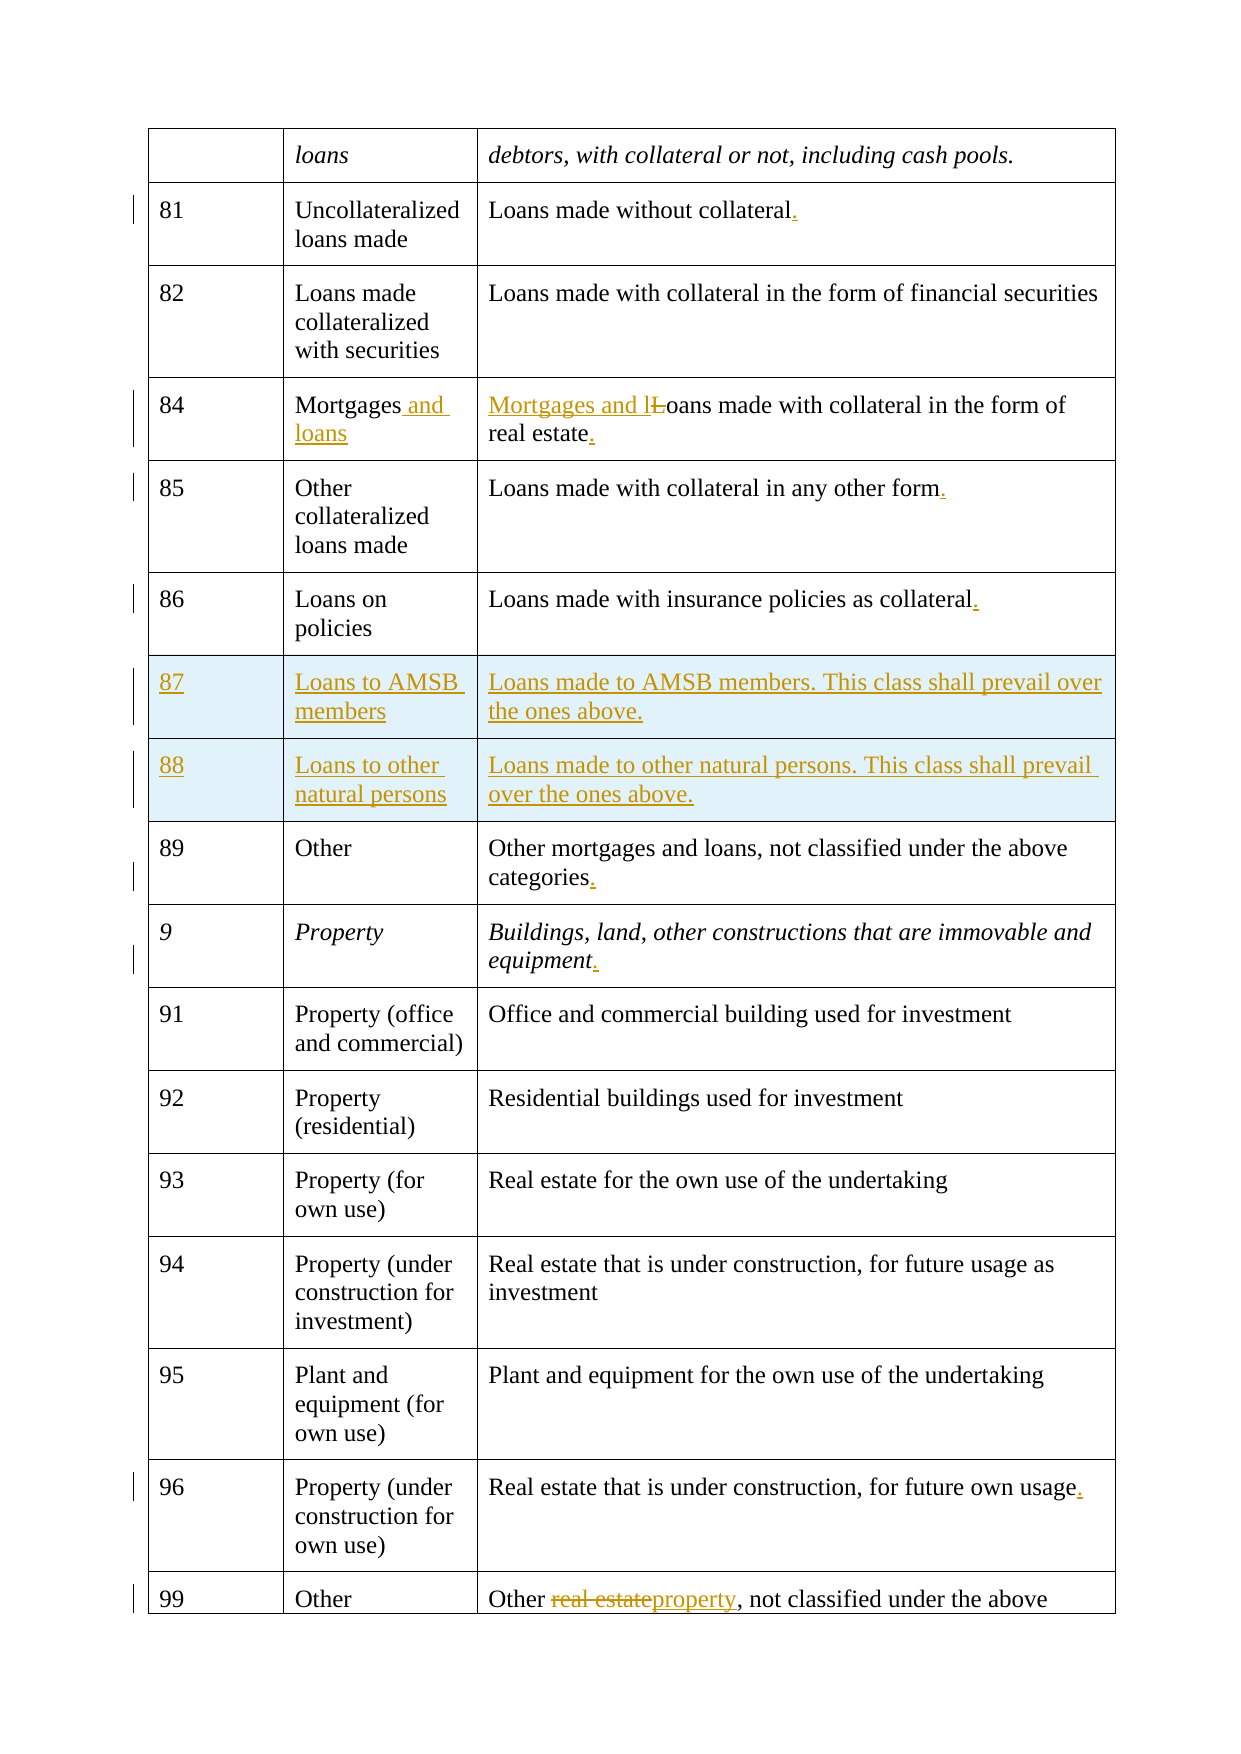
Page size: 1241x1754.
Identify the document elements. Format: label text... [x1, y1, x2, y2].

table_cell 89 [149, 822, 283, 903]
table_cell Buildings, land, other constructions that are immovable and equipment [478, 905, 1115, 987]
table_cell Property [284, 905, 477, 987]
table_cell Mortgages [284, 378, 477, 460]
table_cell 99 [149, 1572, 283, 1613]
table_cell Real estate that is under construction, for future own usage [478, 1460, 1115, 1571]
table_cell Other [284, 1572, 477, 1613]
table_cell Real estate that is under construction, for future usage as investment [478, 1237, 1115, 1347]
table_cell 81 [149, 183, 283, 265]
table_cell Property (office and commercial) [284, 988, 477, 1069]
table_cell Plant and equipment for the own use of the undertaking [478, 1349, 1115, 1459]
table_cell Mortgages and loans [284, 129, 477, 182]
table_cell Office and commercial building used for investment [478, 988, 1115, 1069]
table_cell Other [284, 822, 477, 903]
table_cell Residential buildings used for investment [478, 1071, 1115, 1153]
table_cell Property (under construction for investment) [284, 1237, 477, 1347]
table_cell Property (for own use) [284, 1154, 477, 1236]
table_cell Loans made with collateral in the form of financial securities [478, 266, 1115, 377]
table_cell 91 [149, 988, 283, 1069]
table_cell Loans made with insurance policies as collateral [478, 573, 1115, 654]
table_cell Loans made collateralized with securities [284, 266, 477, 377]
table_cell 95 [149, 1349, 283, 1459]
table_cell 86 [149, 573, 283, 654]
table_cell 84 [149, 378, 283, 460]
table_cell 9 [149, 905, 283, 987]
table_cell 93 [149, 1154, 283, 1236]
table_cell oans made with collateral in the form of real estate [478, 378, 1115, 460]
table_cell Other collateralized loans made [284, 461, 477, 571]
table_cell Other mortgages and loans, not classified under the above categories [478, 822, 1115, 903]
table_cell Real estate for the own use of the undertaking [478, 1154, 1115, 1236]
table_cell Property (under construction for own use) [284, 1460, 477, 1571]
table_cell 94 [149, 1237, 283, 1347]
table_cell Loans made without collateral [478, 183, 1115, 265]
table_cell Property (residential) [284, 1071, 477, 1153]
table_cell 92 [149, 1071, 283, 1153]
table_cell Plant and equipment (for own use) [284, 1349, 477, 1459]
table_cell 8 [149, 129, 283, 182]
table_cell 85 [149, 461, 283, 571]
table_cell 96 [149, 1460, 283, 1571]
table_cell 82 [149, 266, 283, 377]
table_cell Uncollateralized loans made [284, 183, 477, 265]
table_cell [478, 129, 1115, 182]
table_cell Loans on policies [284, 573, 477, 654]
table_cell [478, 1572, 1115, 1613]
table_cell Loans made with collateral in any other form [478, 461, 1115, 571]
